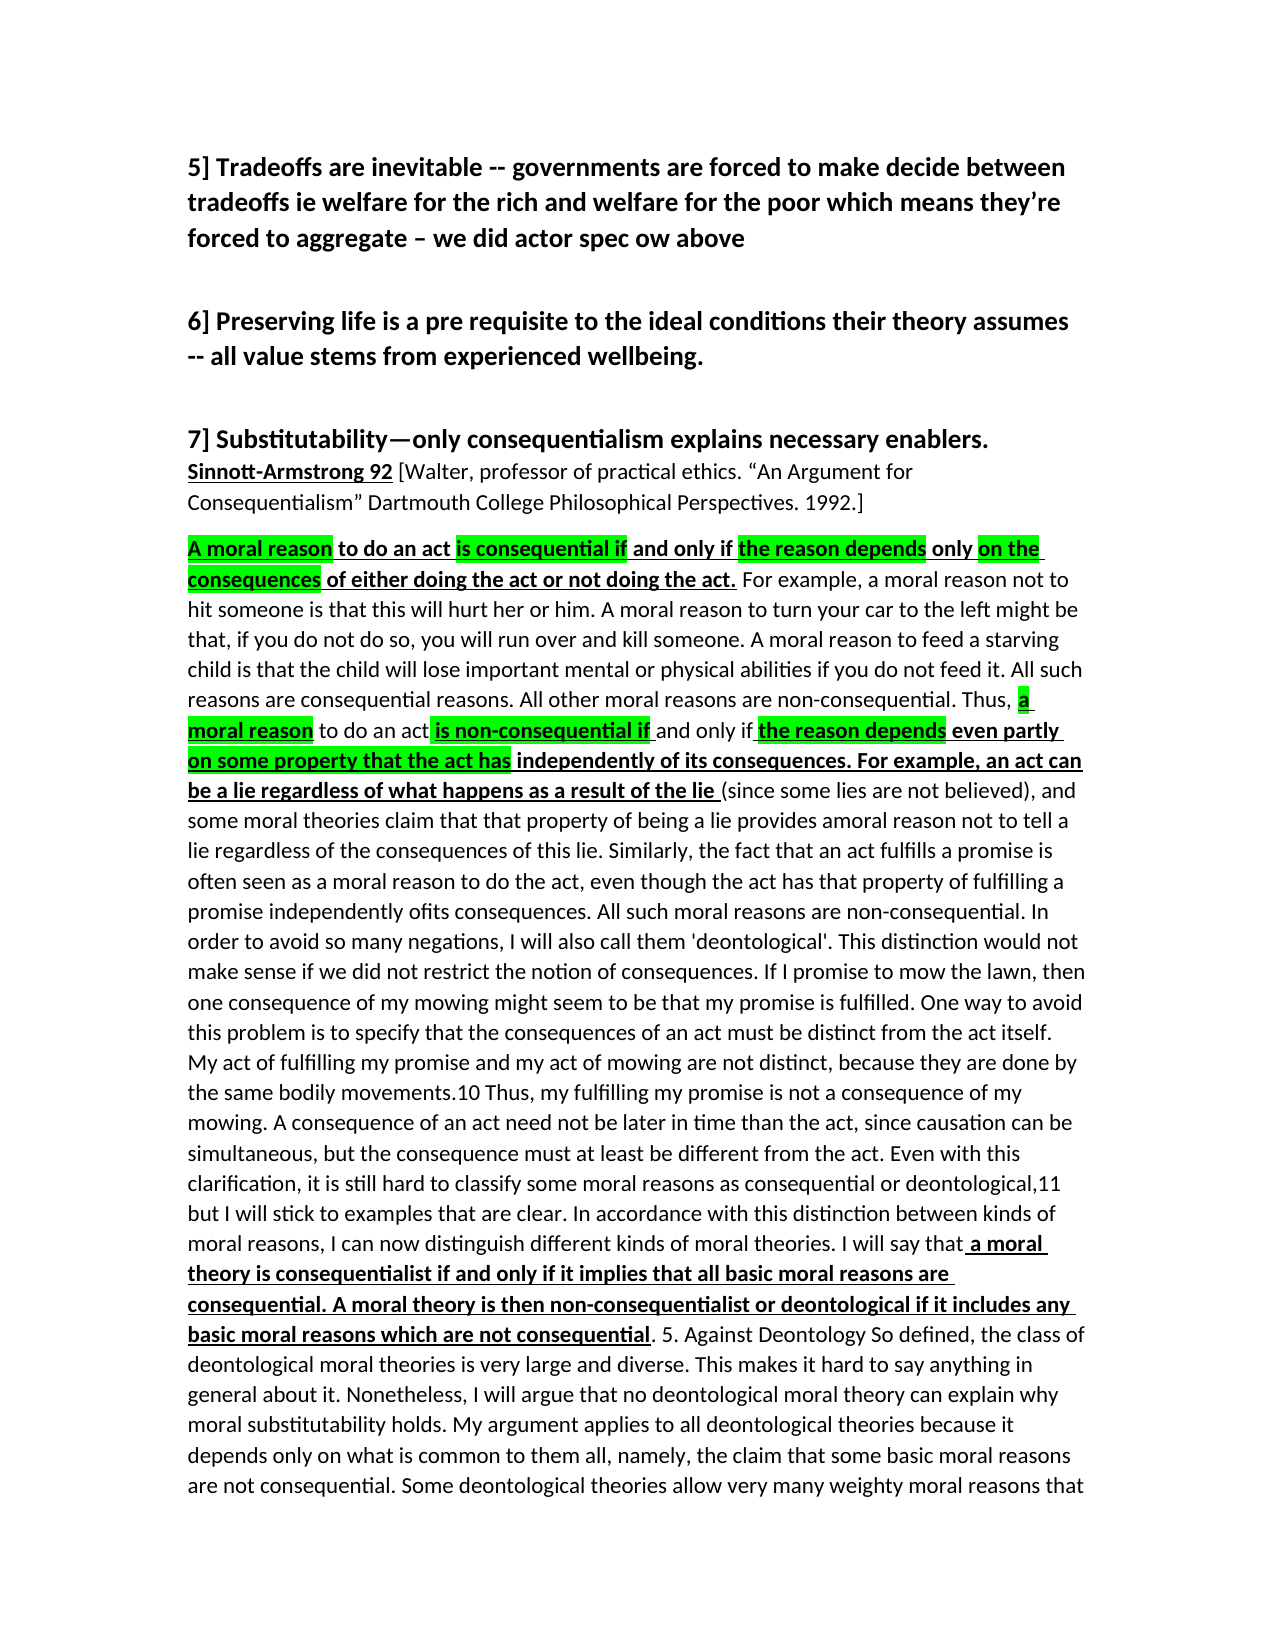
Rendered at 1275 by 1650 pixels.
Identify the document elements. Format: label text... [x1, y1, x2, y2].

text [187, 534, 1087, 1499]
text Sinnott-Armstrong 92 [Walter, professor of practical ethics. “An Argument for Consequentialism” Dartmouth College Philosophical Perspectives. 1992.] [187, 457, 1087, 516]
subtitle 7] Substitutability—only consequentialism explains necessary enablers. [187, 422, 1087, 455]
subtitle 5] Tradeoffs are inevitable -- governments are forced to make decide between tradeoffs ie welfare for the rich and welfare for the poor which means they’re forced to aggregate – we did actor spec ow above [187, 150, 1087, 254]
subtitle 6] Preserving life is a pre requisite to the ideal conditions their theory assumes -- all value stems from experienced wellbeing. [187, 304, 1087, 372]
